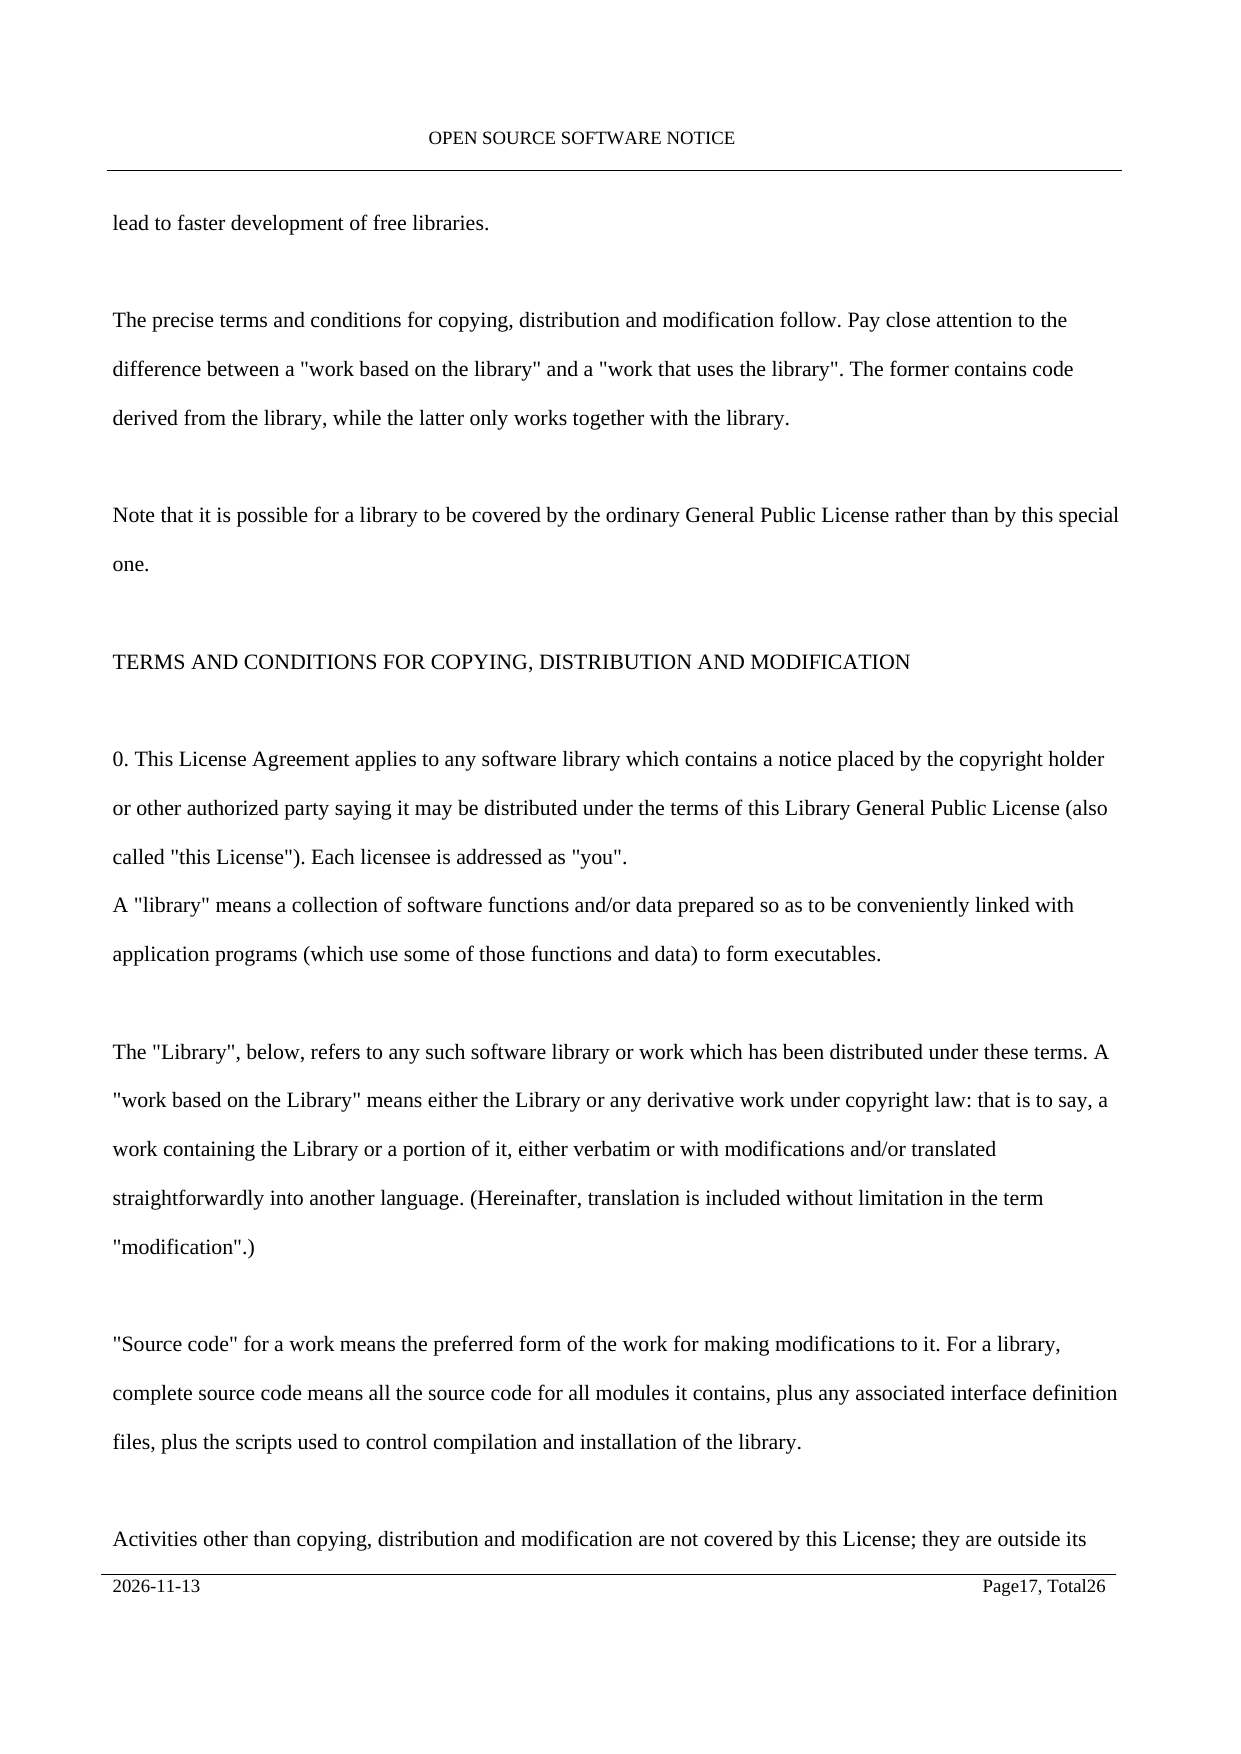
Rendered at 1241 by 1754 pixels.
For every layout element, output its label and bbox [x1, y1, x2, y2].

text [112, 206, 1128, 1555]
